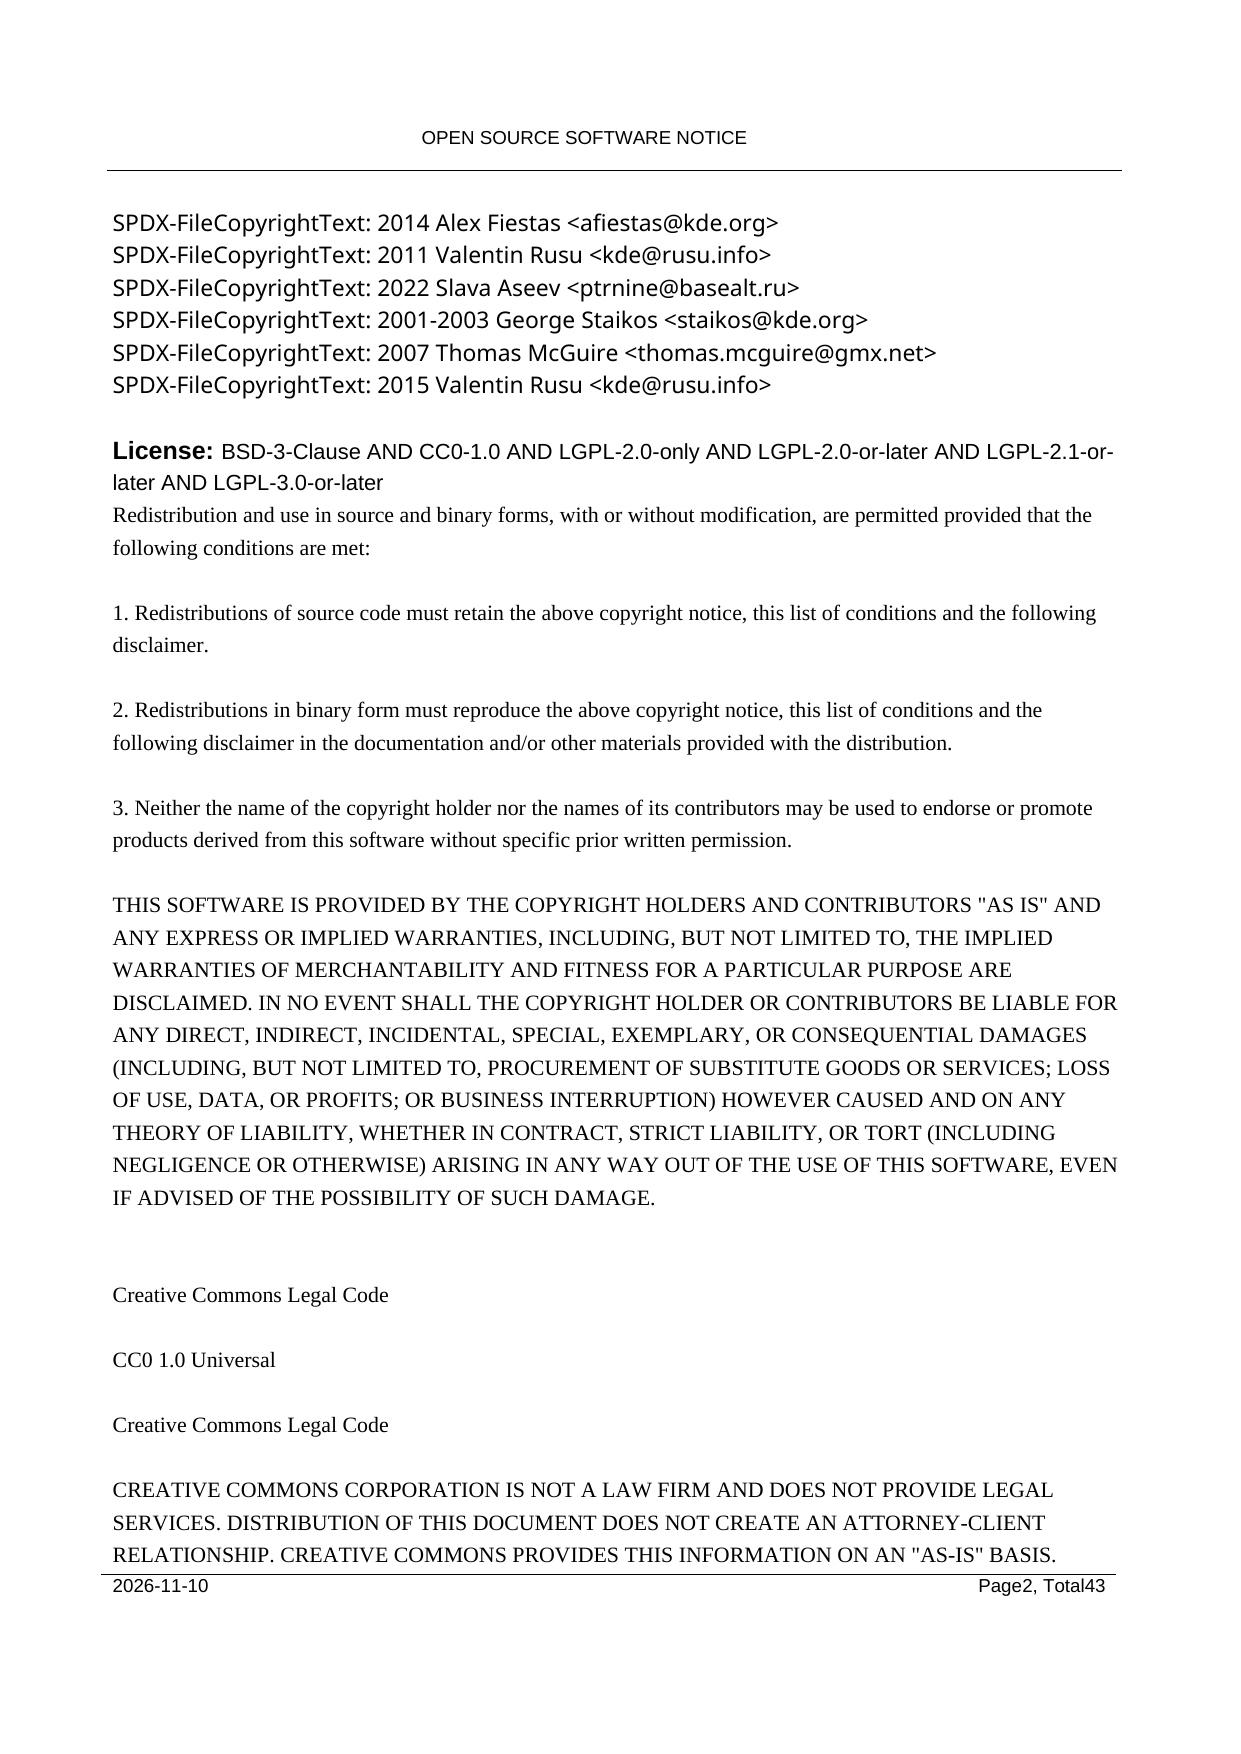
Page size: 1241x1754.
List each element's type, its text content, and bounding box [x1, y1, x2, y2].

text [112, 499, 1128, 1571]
text License: BSD-3-Clause AND CC0-1.0 AND LGPL-2.0-only AND LGPL-2.0-or-later AND LGPL-2.1-or-later AND LGPL-3.0-or-later [112, 434, 1128, 499]
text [112, 206, 1128, 434]
